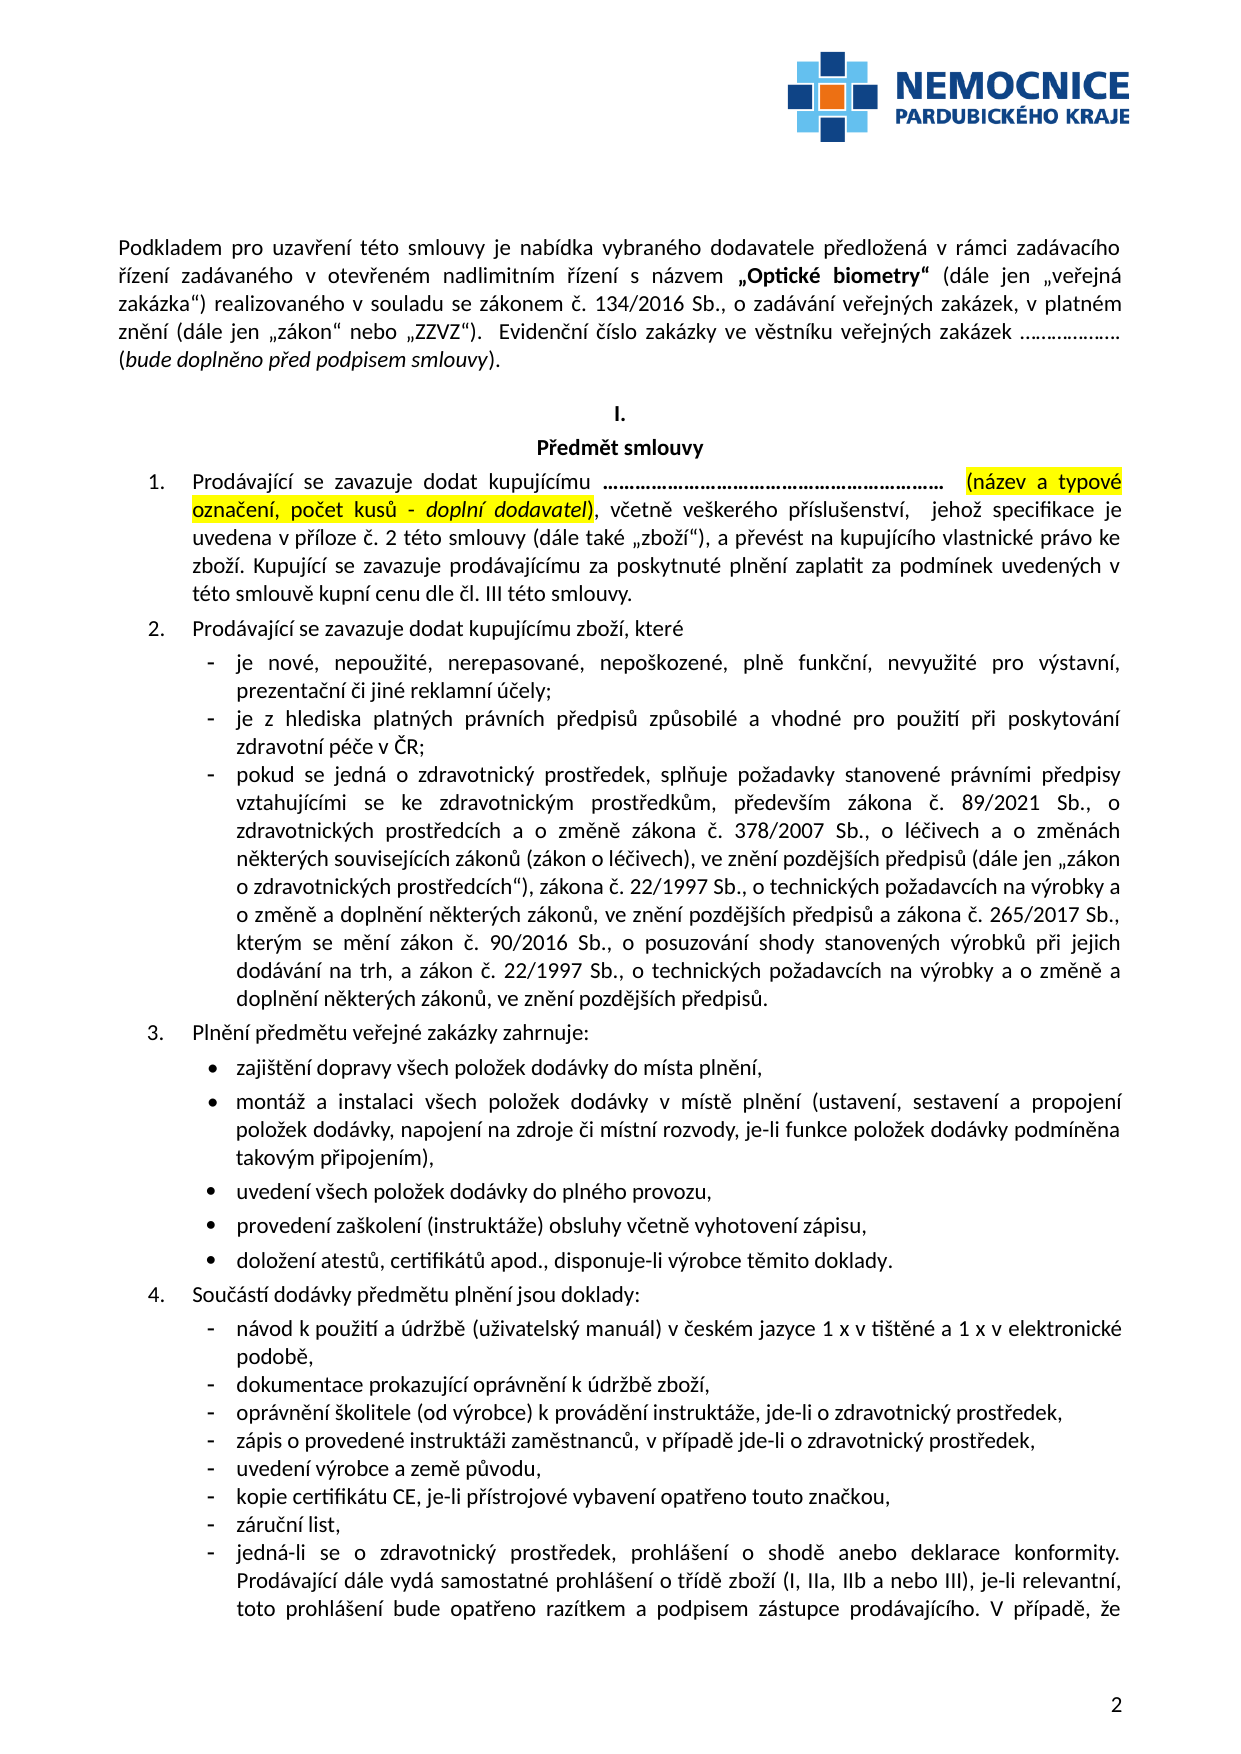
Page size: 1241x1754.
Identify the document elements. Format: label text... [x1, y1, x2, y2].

list Plnění předmětu veřejné zakázky zahrnuje: [147, 1018, 1122, 1046]
list návod k použití a údržbě (uživatelský manuál) v českém jazyce 1 x v tištěné a 1 x v elektronické podobě, [207, 1314, 1122, 1370]
list oprávnění školitele (od výrobce) k provádění instruktáže, jde-li o zdravotnický prostředek, [207, 1398, 1122, 1426]
picture [786, 50, 1130, 143]
text Předmět smlouvy [118, 433, 1122, 461]
list záruční list, [207, 1511, 1122, 1538]
list kopie certifikátu CE, je-li přístrojové vybavení opatřeno touto značkou, [207, 1482, 1122, 1511]
list pokud se jedná o zdravotnický prostředek, splňuje požadavky stanovené právními předpisy vztahujícími se ke zdravotnickým prostředkům, především zákona č. 89/2021 Sb., o zdravotnických prostředcích a o změně zákona č. 378/2007 Sb., o léčivech a o změnách některých souvisejících zákonů (zákon o léčivech), ve znění pozdějších předpisů (dále jen „zákon o zdravotnických prostředcích“), zákona č. 22/1997 Sb., o technických požadavcích na výrobky a o změně a doplnění některých zákonů, ve znění pozdějších předpisů a zákona č. 265/2017 Sb., kterým se mění zákon č. 90/2016 Sb., o posuzování shody stanovených výrobků při jejich dodávání na trh, a zákon č. 22/1997 Sb., o technických požadavcích na výrobky a o změně a doplnění některých zákonů, ve znění pozdějších předpisů. [207, 760, 1122, 1012]
text • montáž a instalaci všech položek dodávky v místě plnění (ustavení, sestavení a propojení položek dodávky, napojení na zdroje či místní rozvody, je-li funkce položek dodávky podmíněna takovým připojením), [207, 1087, 1122, 1171]
text Podkladem pro uzavření této smlouvy je nabídka vybraného dodavatele předložená v rámci zadávacího řízení zadávaného v otevřeném nadlimitním řízení s názvem „Optické biometry“ (dále jen „veřejná zakázka“) realizovaného v souladu se zákonem č. 134/2016 Sb., o zadávání veřejných zakázek, v platném znění (dále jen „zákon“ nebo „ZZVZ“). Evidenční číslo zakázky ve věstníku veřejných zakázek ………………. (bude doplněno před podpisem smlouvy). [118, 233, 1122, 373]
text • zajištění dopravy všech položek dodávky do místa plnění, [118, 1053, 1122, 1081]
list Součástí dodávky předmětu plnění jsou doklady: [148, 1280, 1122, 1308]
list je z hlediska platných právních předpisů způsobilé a vhodné pro použití při poskytování zdravotní péče v ČR; [207, 704, 1122, 760]
list zápis o provedené instruktáži zaměstnanců, v případě jde-li o zdravotnický prostředek, [207, 1426, 1122, 1454]
list doložení atestů, certifikátů apod., disponuje-li výrobce těmito doklady. [207, 1246, 1122, 1274]
list Prodávající se zavazuje dodat kupujícímu ……………………………………………………… (název a typové označení, počet kusů - doplní dodavatel), včetně veškerého příslušenství, jehož specifikace je uvedena v příloze č. 2 této smlouvy (dále také „zboží“), a převést na kupujícího vlastnické právo ke zboží. Kupující se zavazuje prodávajícímu za poskytnuté plnění zaplatit za podmínek uvedených v této smlouvě kupní cenu dle čl. III této smlouvy. [148, 467, 1122, 607]
list uvedení výrobce a země původu, [207, 1454, 1122, 1482]
list provedení zaškolení (instruktáže) obsluhy včetně vyhotovení zápisu, [207, 1212, 1122, 1239]
list dokumentace prokazující oprávnění k údržbě zboží, [207, 1370, 1122, 1398]
list uvedení všech položek dodávky do plného provozu, [207, 1177, 1122, 1205]
text I. [118, 399, 1122, 427]
list Prodávající se zavazuje dodat kupujícímu zboží, které [148, 614, 1122, 642]
list je nové, nepoužité, nerepasované, nepoškozené, plně funkční, nevyužité pro výstavní, prezentační či jiné reklamní účely; [207, 648, 1122, 704]
